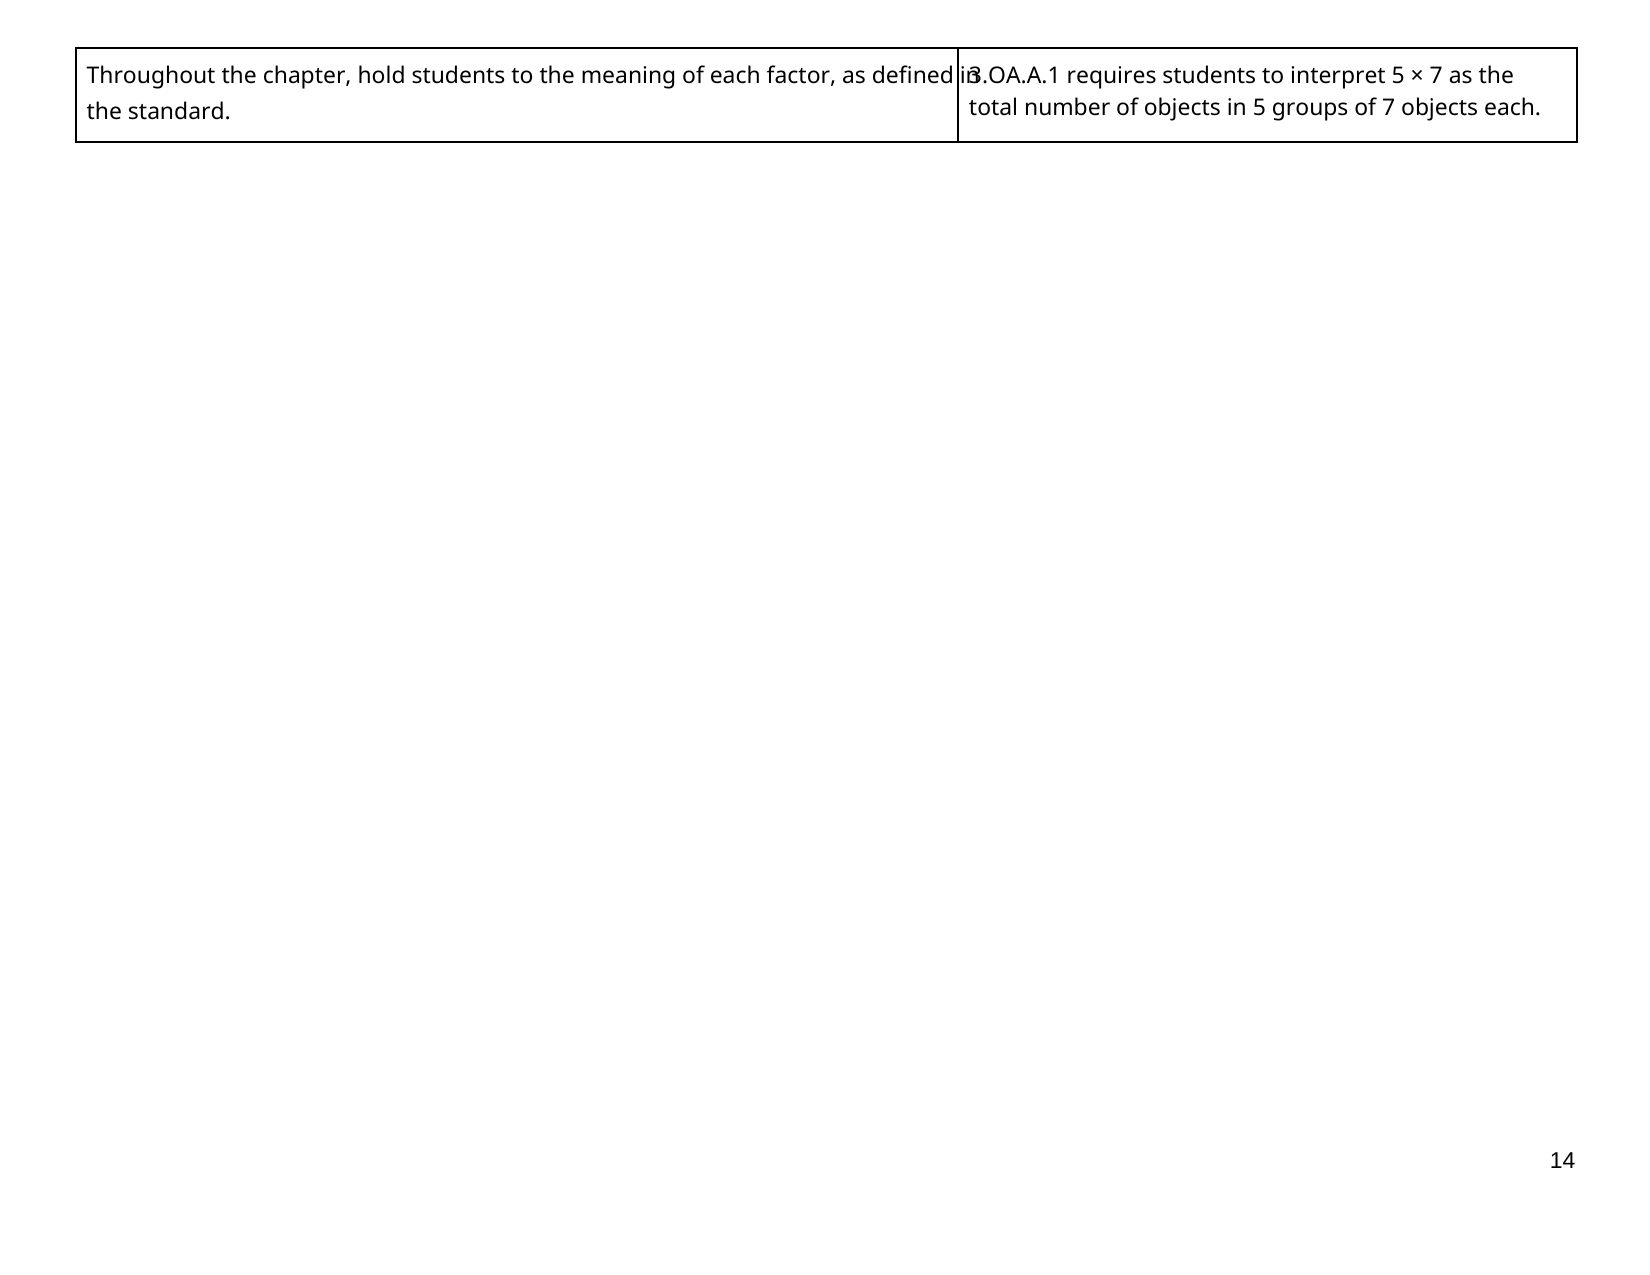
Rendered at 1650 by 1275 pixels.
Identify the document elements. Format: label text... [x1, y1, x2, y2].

table_cell Throughout the chapter, hold students to the meaning of each factor, as defined in the standard. [77, 49, 957, 141]
table_cell 3.OA.A.1 requires students to interpret 5 × 7 as the total number of objects in 5 groups of 7 objects each. [959, 49, 1576, 141]
